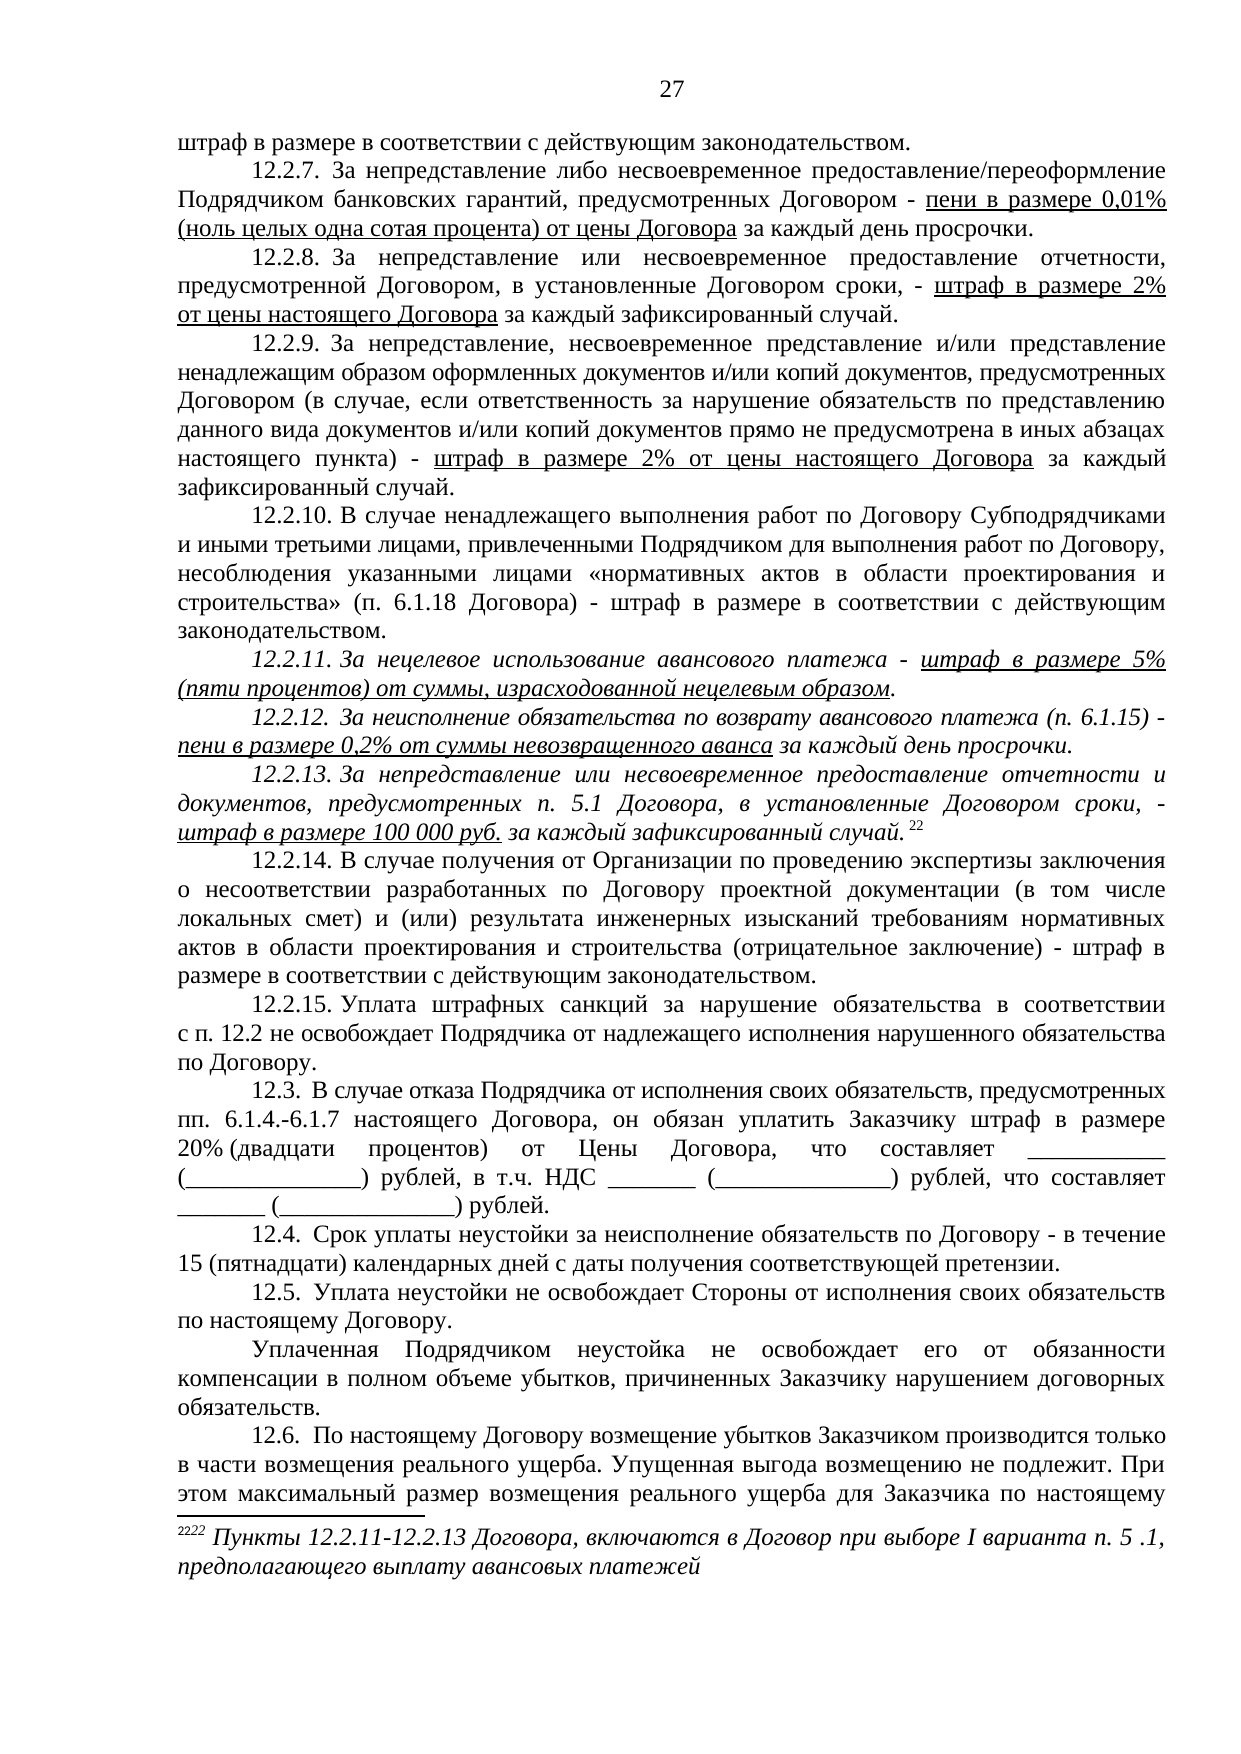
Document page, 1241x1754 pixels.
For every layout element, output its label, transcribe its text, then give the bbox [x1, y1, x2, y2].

list За непредставление или несвоевременное предоставление отчетности и документов, предусмотренных п. 5.1 Договора, в установленные Договором сроки, - штраф в размере 100 000 руб. за каждый зафиксированный случай. [177, 759, 1166, 845]
text 12.3. В случае отказа Подрядчика от исполнения своих обязательств, предусмотренных пп. 6.1.4.-6.1.7 настоящего Договора, он обязан уплатить Заказчику штраф в размере 20% (двадцати процентов) от Цены Договора, что составляет ___________ (______________) рублей, в т.ч. НДС _______ (______________) рублей, что составляет _______ (______________) рублей. [177, 1075, 1166, 1219]
text 12.2.14. В случае получения от Организации по проведению экспертизы заключения о несоответствии разработанных по Договору проектной документации (в том числе локальных смет) и (или) результата инженерных изысканий требованиям нормативных актов в области проектирования и строительства (отрицательное заключение) - штраф в размере в соответствии с действующим законодательством. [177, 845, 1166, 989]
text Уплаченная Подрядчиком неустойка не освобождает его от обязанности компенсации в полном объеме убытков, причиненных Заказчику нарушением договорных обязательств. [177, 1334, 1166, 1420]
list За неисполнение обязательства по возврату авансового платежа (п. 6.1.15) - пени в размере 0,2% от суммы невозвращенного аванса за каждый день просрочки. [177, 702, 1166, 759]
text 12.5. Уплата неустойки не освобождает Стороны от исполнения своих обязательств по настоящему Договору. [177, 1277, 1166, 1334]
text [177, 1420, 1166, 1507]
list За нецелевое использование авансового платежа - штраф в размере 5% (пяти процентов) от суммы, израсходованной нецелевым образом. [177, 644, 1166, 702]
list За непредставление или несвоевременное предоставление отчетности, предусмотренной Договором, в установленные Договором сроки, - штраф в размере 2% от цены настоящего Договора за каждый зафиксированный случай. [177, 242, 1166, 328]
text 12.2.15. Уплата штрафных санкций за нарушение обязательства в соответствии с п. 12.2 не освобождает Подрядчика от надлежащего исполнения нарушенного обязательства по Договору. [177, 989, 1166, 1075]
list В случае ненадлежащего выполнения работ по Договору Субподрядчиками и иными третьими лицами, привлеченными Подрядчиком для выполнения работ по Договору, несоблюдения указанными лицами «нормативных актов в области проектирования и строительства» (п. 6.1.18 Договора) - штраф в размере в соответствии с действующим законодательством. [177, 500, 1166, 644]
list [177, 127, 1166, 155]
text 12.4. Срок уплаты неустойки за неисполнение обязательств по Договору - в течение 15 (пятнадцати) календарных дней с даты получения соответствующей претензии. [177, 1219, 1166, 1277]
list За непредставление либо несвоевременное предоставление/переоформление Подрядчиком банковских гарантий, предусмотренных Договором - пени в размере 0,01% (ноль целых одна сотая процента) от цены Договора за каждый день просрочки. [177, 155, 1166, 242]
list За непредставление, несвоевременное представление и/или представление ненадлежащим образом оформленных документов и/или копий документов, предусмотренных Договором (в случае, если ответственность за нарушение обязательств по представлению данного вида документов и/или копий документов прямо не предусмотрена в иных абзацах настоящего пункта) - штраф в размере 2% от цены настоящего Договора за каждый зафиксированный случай. [177, 328, 1166, 500]
